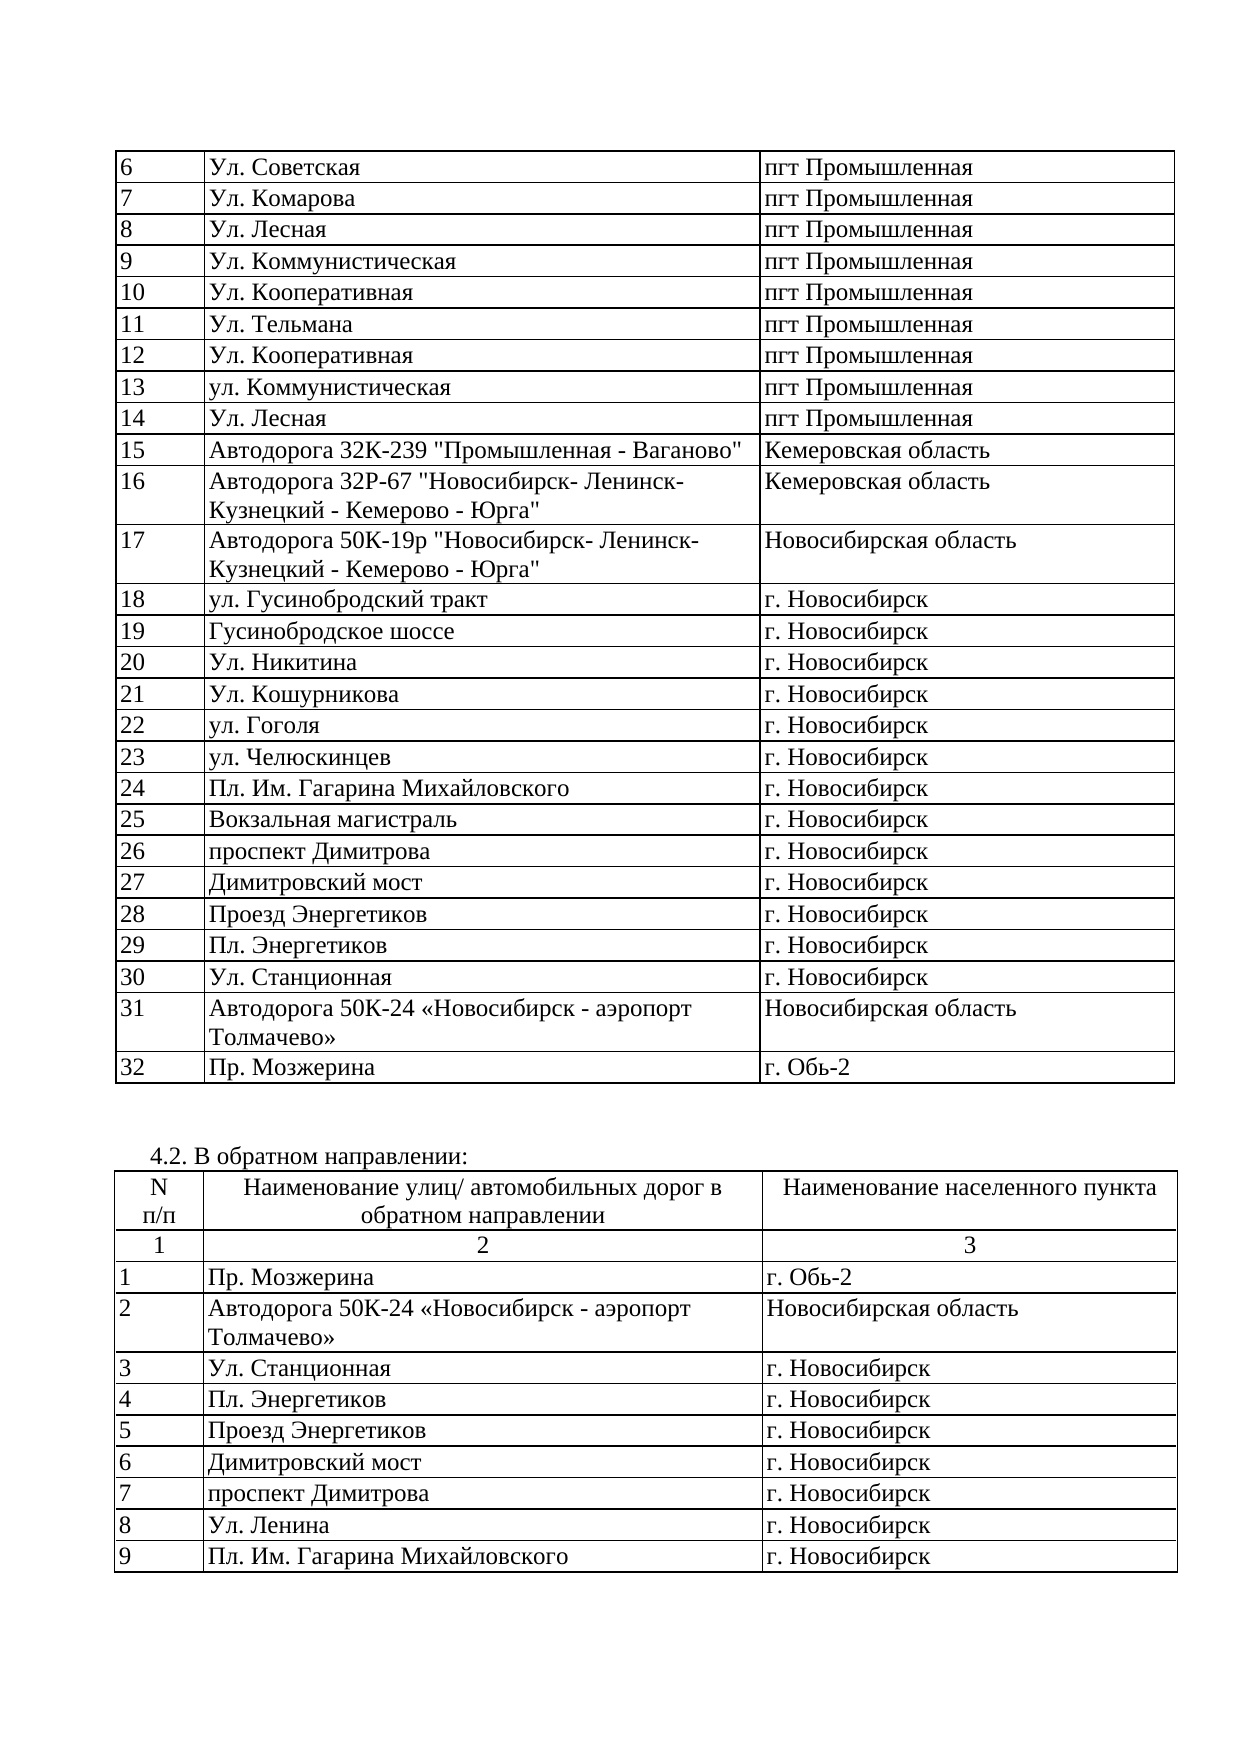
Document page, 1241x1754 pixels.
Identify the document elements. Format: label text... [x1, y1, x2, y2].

table_cell г. Новосибирск [761, 679, 1174, 708]
table_cell 32 [117, 1052, 204, 1082]
table_cell 9 [117, 246, 204, 276]
table_cell г. Новосибирск [763, 1540, 1177, 1571]
table_cell г. Новосибирск [761, 805, 1174, 834]
table_cell 5 [115, 1415, 203, 1445]
table_cell ул. Гоголя [205, 710, 759, 740]
table_cell г. Новосибирск [761, 647, 1174, 677]
table_cell 2 [204, 1231, 762, 1261]
table_cell Ул. Ленина [204, 1510, 762, 1540]
table_cell 26 [117, 836, 204, 866]
table_cell Проезд Энергетиков [204, 1416, 762, 1445]
table_cell 23 [117, 742, 204, 771]
table_cell г. Новосибирск [763, 1445, 1177, 1477]
table_cell г. Новосибирск [761, 867, 1174, 897]
table_cell Ул. Кооперативная [205, 277, 759, 307]
table_cell Вокзальная магистраль [205, 805, 759, 834]
table_cell 24 [117, 773, 204, 803]
table_cell Ул. Тельмана [205, 309, 759, 339]
table_cell г. Новосибирск [763, 1414, 1177, 1445]
table_cell 16 [117, 466, 204, 524]
table_cell Новосибирская область [761, 525, 1174, 583]
table_cell Димитровский мост [205, 867, 759, 897]
table_cell Кемеровская область [761, 466, 1174, 524]
table_cell Ул. Станционная [204, 1353, 762, 1382]
table_cell пгт Промышленная [761, 215, 1174, 244]
table_cell ул. Челюскинцев [205, 742, 759, 771]
table_cell 7 [115, 1478, 203, 1508]
table_cell Ул. Лесная [205, 215, 759, 244]
table_cell Автодорога 50К-24 «Новосибирск - аэропорт Толмачево» [204, 1294, 762, 1351]
table_cell Димитровский мост [204, 1447, 762, 1477]
table_cell Новосибирская область [761, 993, 1174, 1051]
table_cell пгт Промышленная [761, 246, 1174, 276]
table_cell 8 [117, 215, 204, 244]
table_cell проспект Димитрова [205, 836, 759, 866]
table_cell Ул. Кооперативная [205, 340, 759, 370]
table_cell 13 [117, 372, 204, 402]
table_cell Пл. Им. Гагарина Михайловского [204, 1541, 762, 1571]
table_cell пгт Промышленная [761, 403, 1174, 433]
table_cell 30 [117, 962, 204, 992]
table_cell 19 [117, 616, 204, 646]
table_cell Гусинобродское шоссе [205, 616, 759, 646]
table_cell 1 [115, 1230, 203, 1261]
table_cell Проезд Энергетиков [205, 899, 759, 929]
table_cell г. Новосибирск [761, 710, 1174, 740]
table_cell Пл. Им. Гагарина Михайловского [205, 773, 759, 803]
table_cell Автодорога 32К-239 "Промышленная - Ваганово" [205, 435, 759, 464]
table_cell Ул. Станционная [205, 962, 759, 992]
table_cell 31 [117, 993, 204, 1051]
table_cell 21 [117, 679, 204, 708]
table_cell 25 [117, 805, 204, 834]
table_header Наименование улиц/ автомобильных дорог в обратном направлении [204, 1172, 762, 1229]
table_cell 15 [117, 435, 204, 464]
table_cell пгт Промышленная [761, 309, 1174, 339]
table_cell Ул. Лесная [205, 403, 759, 433]
table_cell г. Новосибирск [761, 836, 1174, 866]
table_header N п/п [115, 1172, 203, 1229]
table_cell 8 [115, 1509, 203, 1540]
table_cell 20 [117, 647, 204, 677]
table_cell Пр. Мозжерина [204, 1262, 762, 1292]
table_cell Ул. Комарова [205, 183, 759, 213]
table_cell 1 [115, 1262, 203, 1292]
table_cell 10 [117, 277, 204, 307]
table_cell пгт Промышленная [761, 183, 1174, 213]
table_cell г. Новосибирск [763, 1351, 1177, 1382]
table_cell 12 [117, 340, 204, 370]
table_cell г. Новосибирск [761, 616, 1174, 646]
table_cell Автодорога 50К-24 «Новосибирск - аэропорт Толмачево» [205, 993, 759, 1051]
table_cell Ул. Советская [205, 152, 759, 181]
table_cell пгт Промышленная [761, 152, 1174, 181]
table_header Наименование населенного пункта [763, 1172, 1177, 1229]
table_cell 6 [115, 1446, 203, 1477]
table_cell г. Новосибирск [761, 930, 1174, 960]
table_cell пгт Промышленная [761, 372, 1174, 402]
table_cell Пл. Энергетиков [204, 1384, 762, 1414]
table_cell Новосибирская область [763, 1292, 1177, 1351]
table_cell Пл. Энергетиков [205, 930, 759, 960]
table_cell г. Новосибирск [761, 742, 1174, 771]
table_cell Автодорога 50К-19р "Новосибирск- Ленинск-Кузнецкий - Кемерово - Юрга" [205, 525, 759, 583]
table_cell Пр. Мозжерина [205, 1052, 759, 1082]
table_cell г. Обь-2 [763, 1261, 1177, 1292]
table_cell 3 [115, 1352, 203, 1382]
table_cell Автодорога 32Р-67 "Новосибирск- Ленинск-Кузнецкий - Кемерово - Юрга" [205, 466, 759, 524]
table_cell Ул. Никитина [205, 647, 759, 677]
table_cell г. Новосибирск [761, 773, 1174, 803]
table_cell 2 [115, 1293, 203, 1351]
table_cell г. Новосибирск [763, 1477, 1177, 1508]
table_cell пгт Промышленная [761, 340, 1174, 370]
table_cell Кемеровская область [761, 435, 1174, 464]
table_cell ул. Коммунистическая [205, 372, 759, 402]
table_cell ул. Гусинобродский тракт [205, 584, 759, 614]
table_cell пгт Промышленная [761, 277, 1174, 307]
table_cell г. Новосибирск [761, 584, 1174, 614]
table_cell 3 [763, 1229, 1177, 1261]
table_cell 29 [117, 930, 204, 960]
table_cell 27 [117, 867, 204, 897]
table_cell 28 [117, 899, 204, 929]
table_cell 14 [117, 403, 204, 433]
table_cell 11 [117, 309, 204, 339]
table_cell проспект Димитрова [204, 1478, 762, 1508]
table_cell г. Новосибирск [763, 1383, 1177, 1414]
table_cell г. Новосибирск [761, 899, 1174, 929]
table_cell 7 [117, 183, 204, 213]
table_cell г. Новосибирск [761, 962, 1174, 992]
table_cell Ул. Кошурникова [205, 679, 759, 708]
table_cell 17 [117, 525, 204, 583]
table_cell Ул. Коммунистическая [205, 246, 759, 276]
table_cell 18 [117, 584, 204, 614]
table_cell 4 [115, 1384, 203, 1414]
table_cell г. Новосибирск [763, 1508, 1177, 1540]
table_cell 22 [117, 710, 204, 740]
table_cell 6 [117, 152, 204, 181]
table_cell 9 [115, 1541, 203, 1571]
table_cell г. Обь-2 [761, 1052, 1174, 1082]
text 4.2. В обратном направлении: [150, 1141, 1090, 1170]
